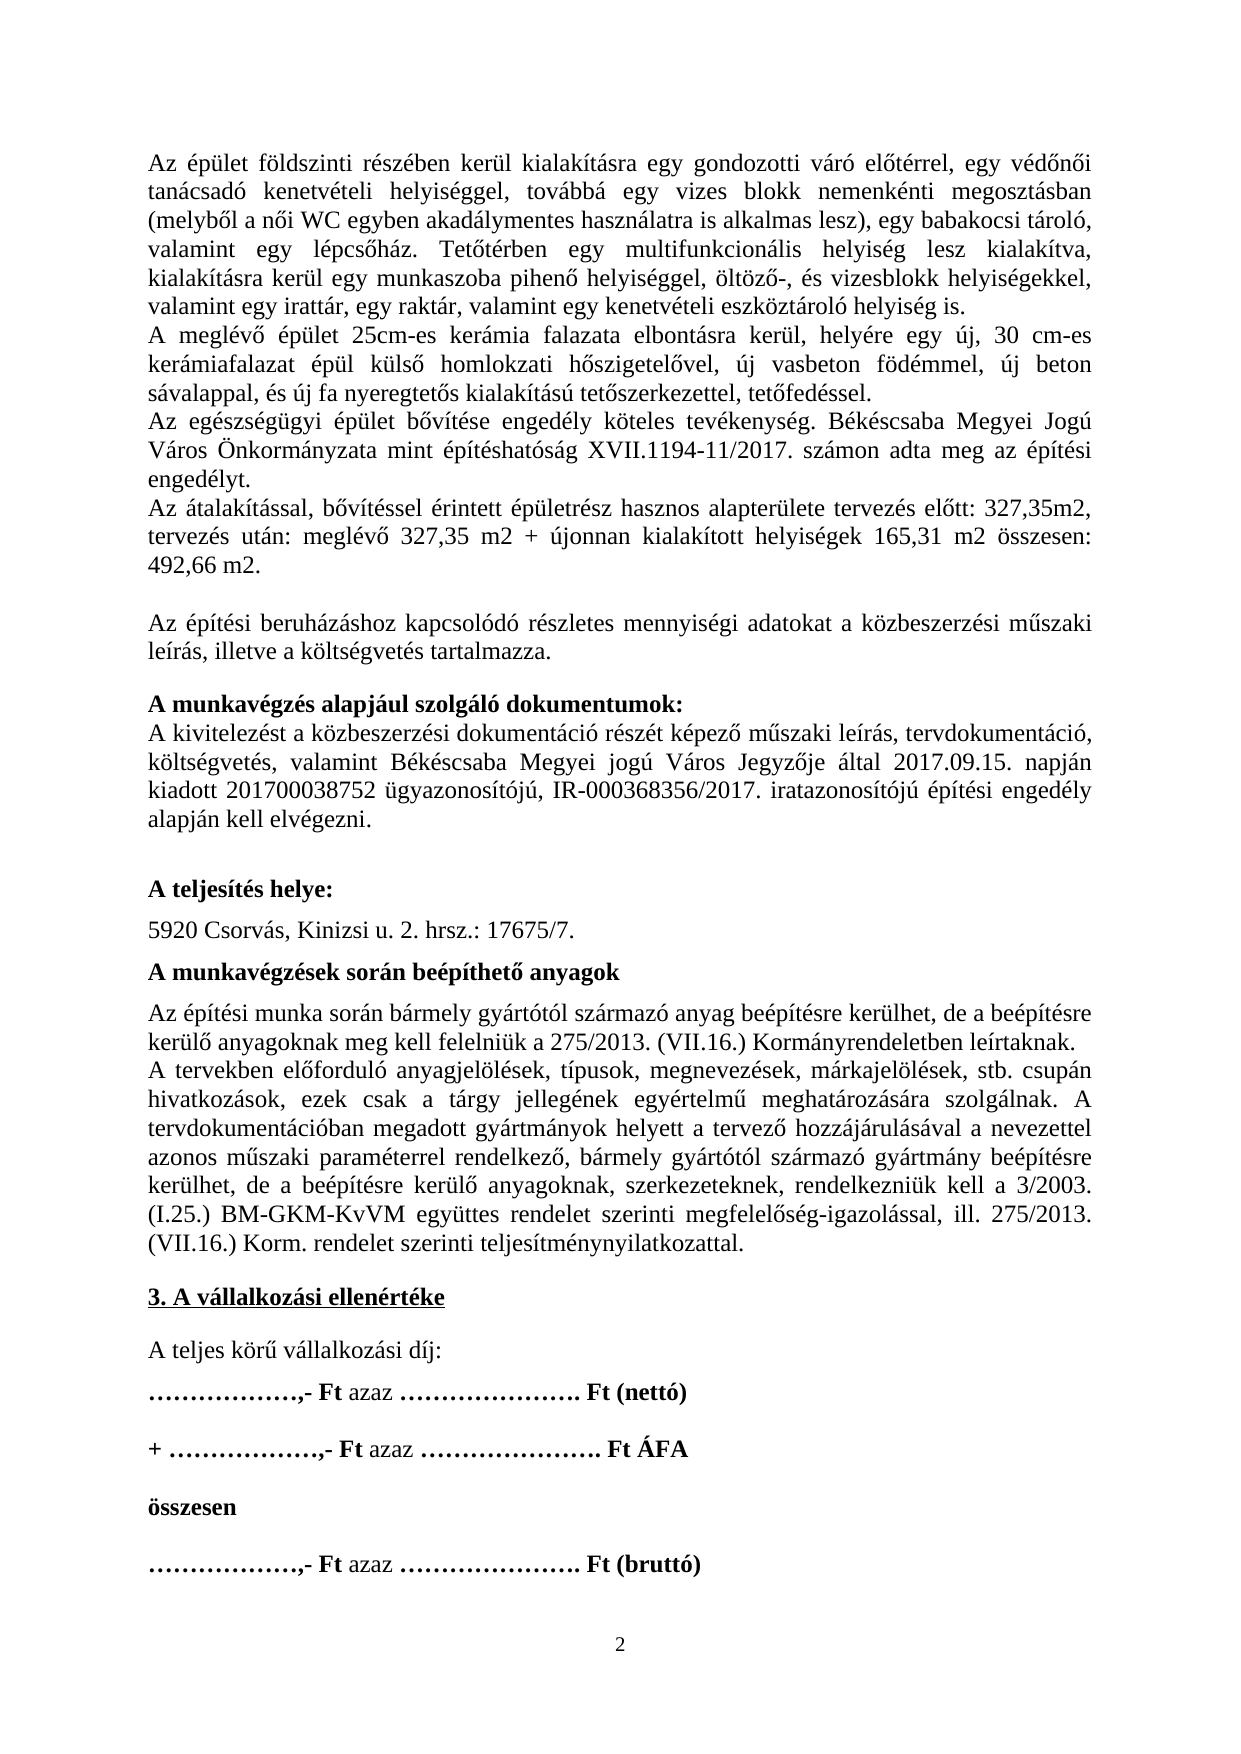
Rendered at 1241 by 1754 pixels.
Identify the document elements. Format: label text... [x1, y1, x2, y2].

text Az átalakítással, bővítéssel érintett épületrész hasznos alapterülete tervezés előtt: 327,35m2, tervezés után: meglévő 327,35 m2 + újonnan kialakított helyiségek 165,31 m2 összesen: 492,66 m2. [148, 493, 1093, 579]
text Az építési beruházáshoz kapcsolódó részletes mennyiségi adatokat a közbeszerzési műszaki leírás, illetve a költségvetés tartalmazza. [148, 608, 1093, 665]
subtitle A teljes körű vállalkozási díj: [148, 1335, 1093, 1364]
text ………………,- Ft azaz …………………. Ft (nettó) [148, 1377, 1093, 1405]
text Az egészségügyi épület bővítése engedély köteles tevékenység. Békéscsaba Megyei Jogú Város Önkormányzata mint építéshatóság XVII.1194-11/2017. számon adta meg az építési engedélyt. [148, 406, 1093, 493]
text ………………,- Ft azaz …………………. Ft (bruttó) [148, 1549, 1093, 1578]
text A kivitelezést a közbeszerzési dokumentáció részét képező műszaki leírás, tervdokumentáció, költségvetés, valamint Békéscsaba Megyei jogú Város Jegyzője által 2017.09.15. napján kiadott 201700038752 ügyazonosítójú, IR-000368356/2017. iratazonosítójú építési engedély alapján kell elvégezni. [148, 718, 1093, 833]
subtitle A munkavégzés alapjául szolgáló dokumentumok: [148, 689, 1093, 718]
subtitle A munkavégzések során beépíthető anyagok [148, 957, 1093, 985]
text összesen [148, 1492, 1093, 1520]
text A tervekben előforduló anyagjelölések, típusok, megnevezések, márkajelölések, stb. csupán hivatkozások, ezek csak a tárgy jellegének egyértelmű meghatározására szolgálnak. A tervdokumentációban megadott gyártmányok helyett a tervező hozzájárulásával a nevezettel azonos műszaki paraméterrel rendelkező, bármely gyártótól származó gyártmány beépítésre kerülhet, de a beépítésre kerülő anyagoknak, szerkezeteknek, rendelkezniük kell a 3/2003. (I.25.) BM-GKM-KvVM együttes rendelet szerinti megfelelőség-igazolással, ill. 275/2013.(VII.16.) Korm. rendelet szerinti teljesítménynyilatkozattal. [148, 1055, 1093, 1257]
text Az épület földszinti részében kerül kialakításra egy gondozotti váró előtérrel, egy védőnői tanácsadó kenetvételi helyiséggel, továbbá egy vizes blokk nemenkénti megosztásban (melyből a női WC egyben akadálymentes használatra is alkalmas lesz), egy babakocsi tároló, valamint egy lépcsőház. Tetőtérben egy multifunkcionális helyiség lesz kialakítva, kialakításra kerül egy munkaszoba pihenő helyiséggel, öltöző-, és vizesblokk helyiségekkel, valamint egy irattár, egy raktár, valamint egy kenetvételi eszköztároló helyiség is. [148, 148, 1093, 320]
text 5920 Csorvás, Kinizsi u. 2. hrsz.: 17675/7. [148, 915, 1093, 944]
text Az építési munka során bármely gyártótól származó anyag beépítésre kerülhet, de a beépítésre kerülő anyagoknak meg kell felelniük a 275/2013. (VII.16.) Kormányrendeletben leírtaknak. [148, 998, 1093, 1055]
subtitle A teljesítés helye: [148, 874, 1093, 903]
subtitle 3. A vállalkozási ellenértéke [148, 1282, 1093, 1310]
text + ………………,- Ft azaz …………………. Ft ÁFA [148, 1434, 1093, 1463]
text A meglévő épület 25cm-es kerámia falazata elbontásra kerül, helyére egy új, 30 cm-es kerámiafalazat épül külső homlokzati hőszigetelővel, új vasbeton födémmel, új beton sávalappal, és új fa nyeregtetős kialakítású tetőszerkezettel, tetőfedéssel. [148, 320, 1093, 406]
